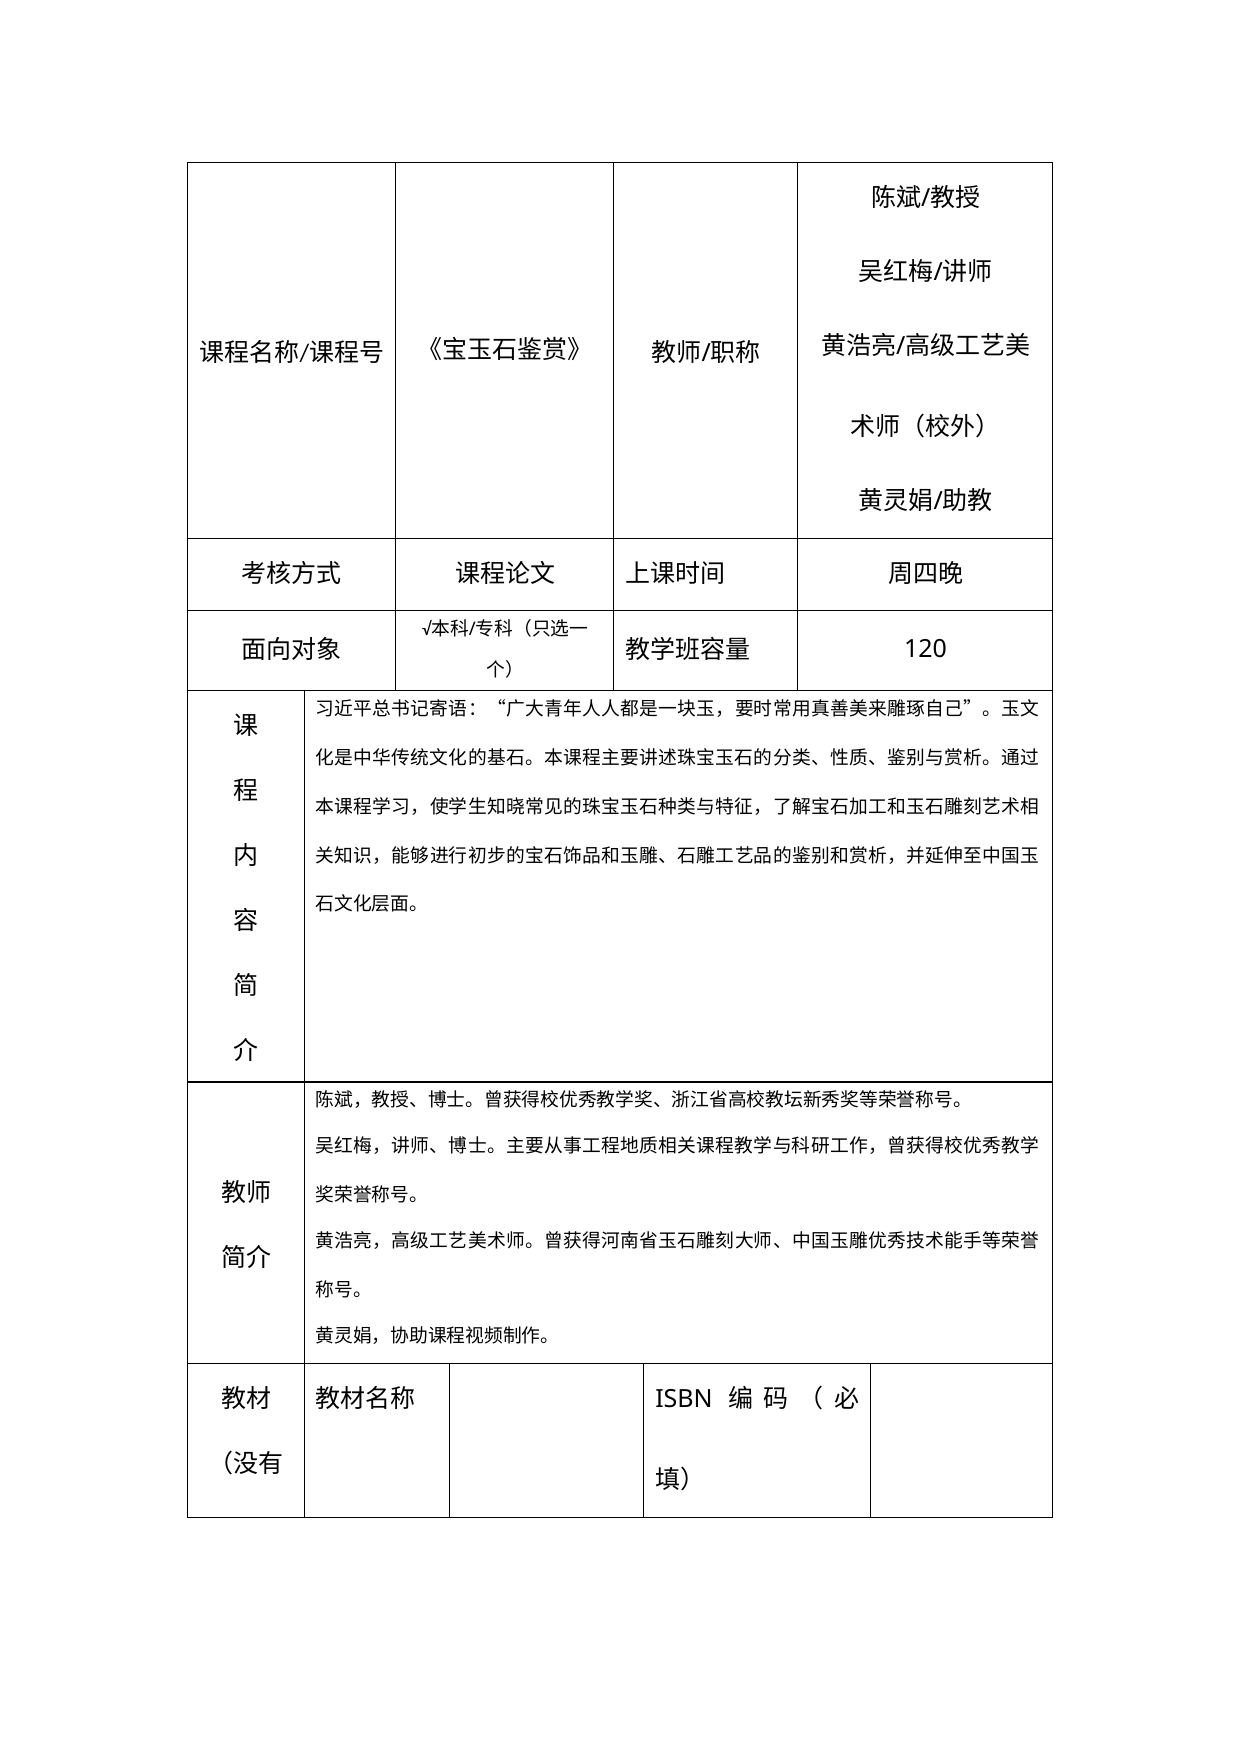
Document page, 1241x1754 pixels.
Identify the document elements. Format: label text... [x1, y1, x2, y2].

table_header 课程名称/课程号 [188, 163, 395, 538]
table_cell 教师 简介 [188, 1083, 304, 1363]
table_header 《宝玉石鉴赏》 [396, 163, 613, 538]
table_cell 上课时间 [614, 539, 797, 610]
table_cell 教材名称 [305, 1364, 449, 1517]
table_cell 周四晚 [798, 539, 1052, 610]
table_cell 课 程 内 容 简 介 [188, 691, 304, 1081]
table_header 教师/职称 [614, 163, 797, 538]
table_cell 习近平总书记寄语：“广大青年人人都是一块玉，要时常用真善美来雕琢自己”。玉文化是中华传统文化的基石。本课程主要讲述珠宝玉石的分类、性质、鉴别与赏析。通过本课程学习，使学生知晓常见的珠宝玉石种类与特征，了解宝石加工和玉石雕刻艺术相关知识，能够进行初步的宝石饰品和玉雕、石雕工艺品的鉴别和赏析，并延伸至中国玉石文化层面。 [305, 691, 1052, 1081]
table_cell 教学班容量 [614, 611, 797, 690]
table_cell 课程论文 [396, 539, 613, 610]
table_header 陈斌/教授 吴红梅/讲师 黄浩亮/高级工艺美术师（校外） 黄灵娟/助教 [798, 163, 1052, 538]
table_cell [450, 1364, 643, 1517]
table_cell 陈斌，教授、博士。曾获得校优秀教学奖、浙江省高校教坛新秀奖等荣誉称号。 吴红梅，讲师、博士。主要从事工程地质相关课程教学与科研工作，曾获得校优秀教学奖荣誉称号。 黄浩亮，高级工艺美术师。曾获得河南省玉石雕刻大师、中国玉雕优秀技术能手等荣誉称号。 黄灵娟，协助课程视频制作。 [305, 1083, 1052, 1363]
table_cell [871, 1364, 1052, 1517]
table_cell 面向对象 [188, 611, 395, 690]
table_cell √本科/专科（只选一个） [396, 611, 613, 690]
table_cell 考核方式 [188, 539, 395, 610]
table_cell 教材 （没有可不填） [188, 1364, 304, 1517]
table_cell ISBN编码（必填） [644, 1364, 870, 1517]
table_cell 120 [798, 611, 1052, 690]
